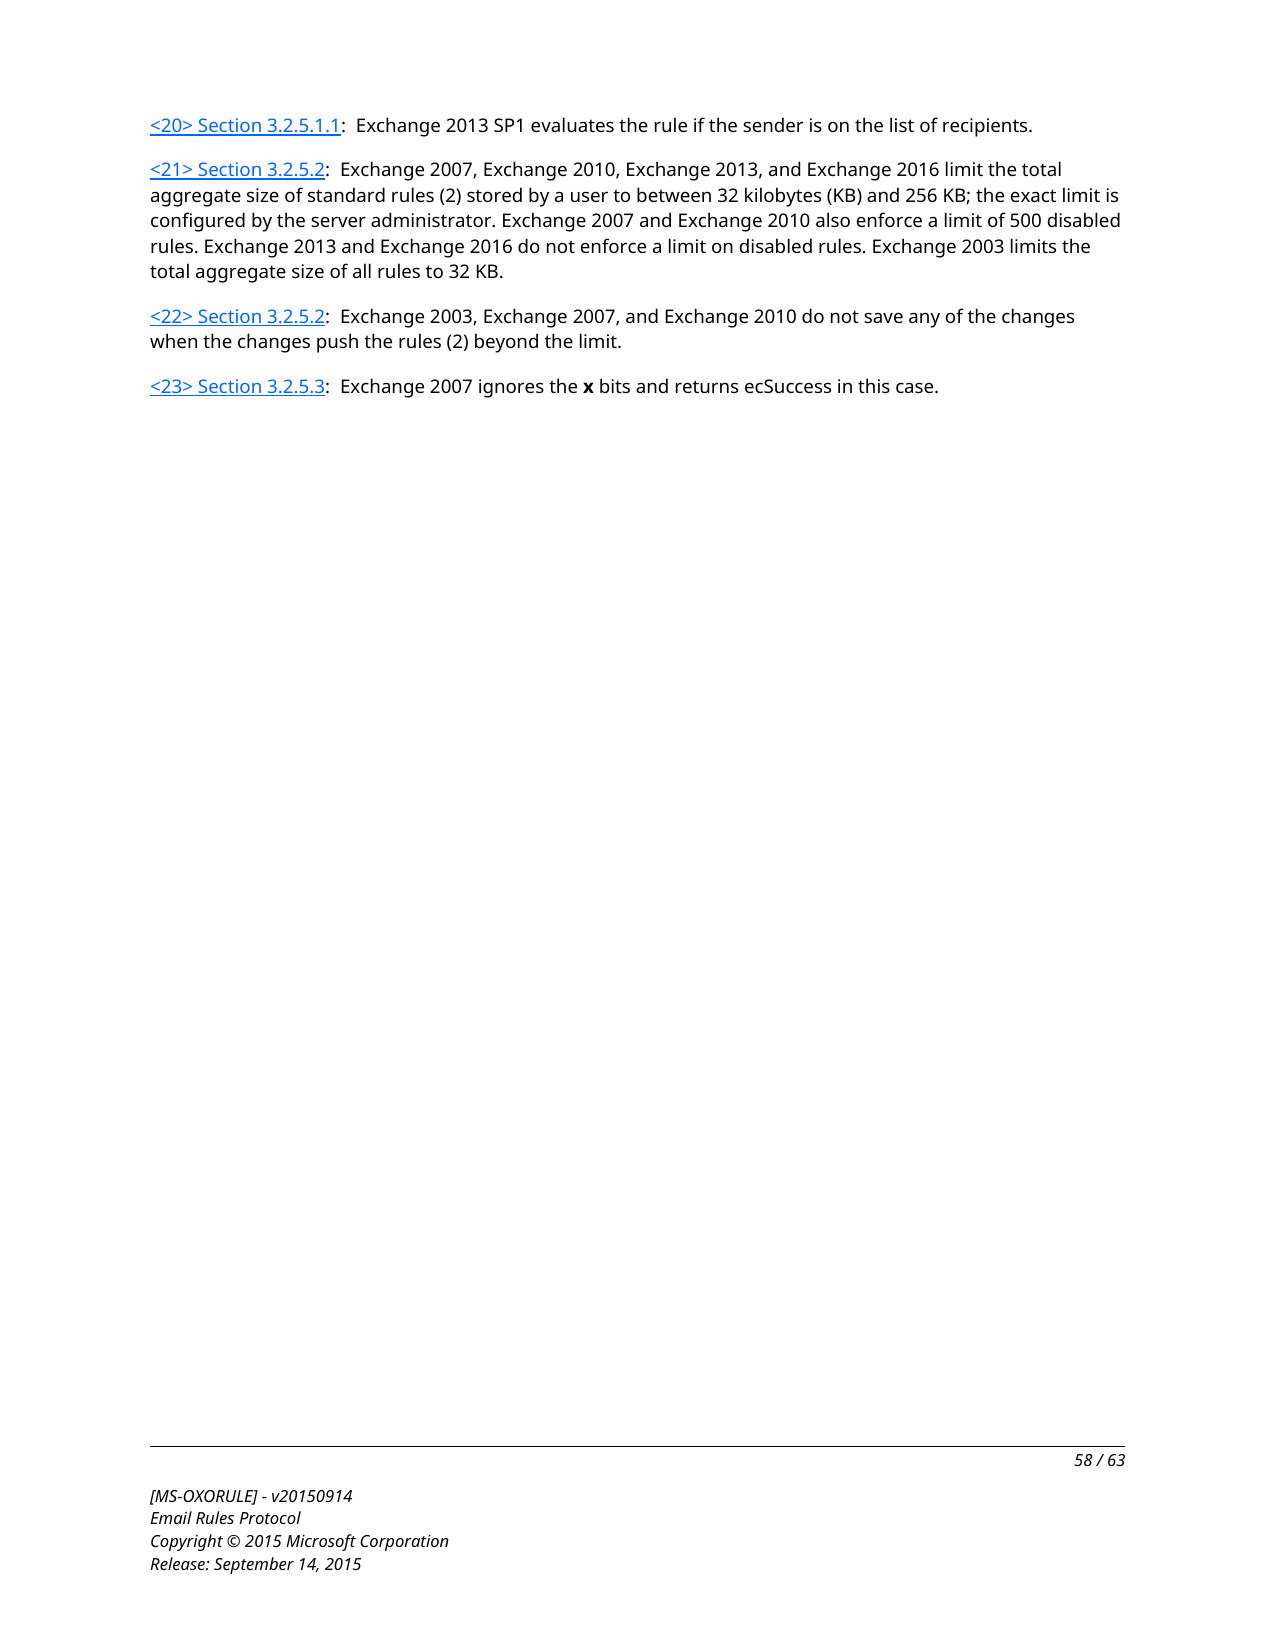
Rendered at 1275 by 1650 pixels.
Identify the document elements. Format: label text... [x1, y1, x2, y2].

text <23> Section 3.2.5.3: Exchange 2007 ignores the x bits and returns ecSuccess in this case. [150, 373, 1125, 398]
text <22> Section 3.2.5.2: Exchange 2003, Exchange 2007, and Exchange 2010 do not save any of the changes when the changes push the rules (2) beyond the limit. [150, 303, 1125, 354]
text <20> Section 3.2.5.1.1: Exchange 2013 SP1 evaluates the rule if the sender is on the list of recipients. [150, 112, 1125, 138]
text <21> Section 3.2.5.2: Exchange 2007, Exchange 2010, Exchange 2013, and Exchange 2016 limit the total aggregate size of standard rules (2) stored by a user to between 32 kilobytes (KB) and 256 KB; the exact limit is configured by the server administrator. Exchange 2007 and Exchange 2010 also enforce a limit of 500 disabled rules. Exchange 2013 and Exchange 2016 do not enforce a limit on disabled rules. Exchange 2003 limits the total aggregate size of all rules to 32 KB. [150, 157, 1125, 284]
